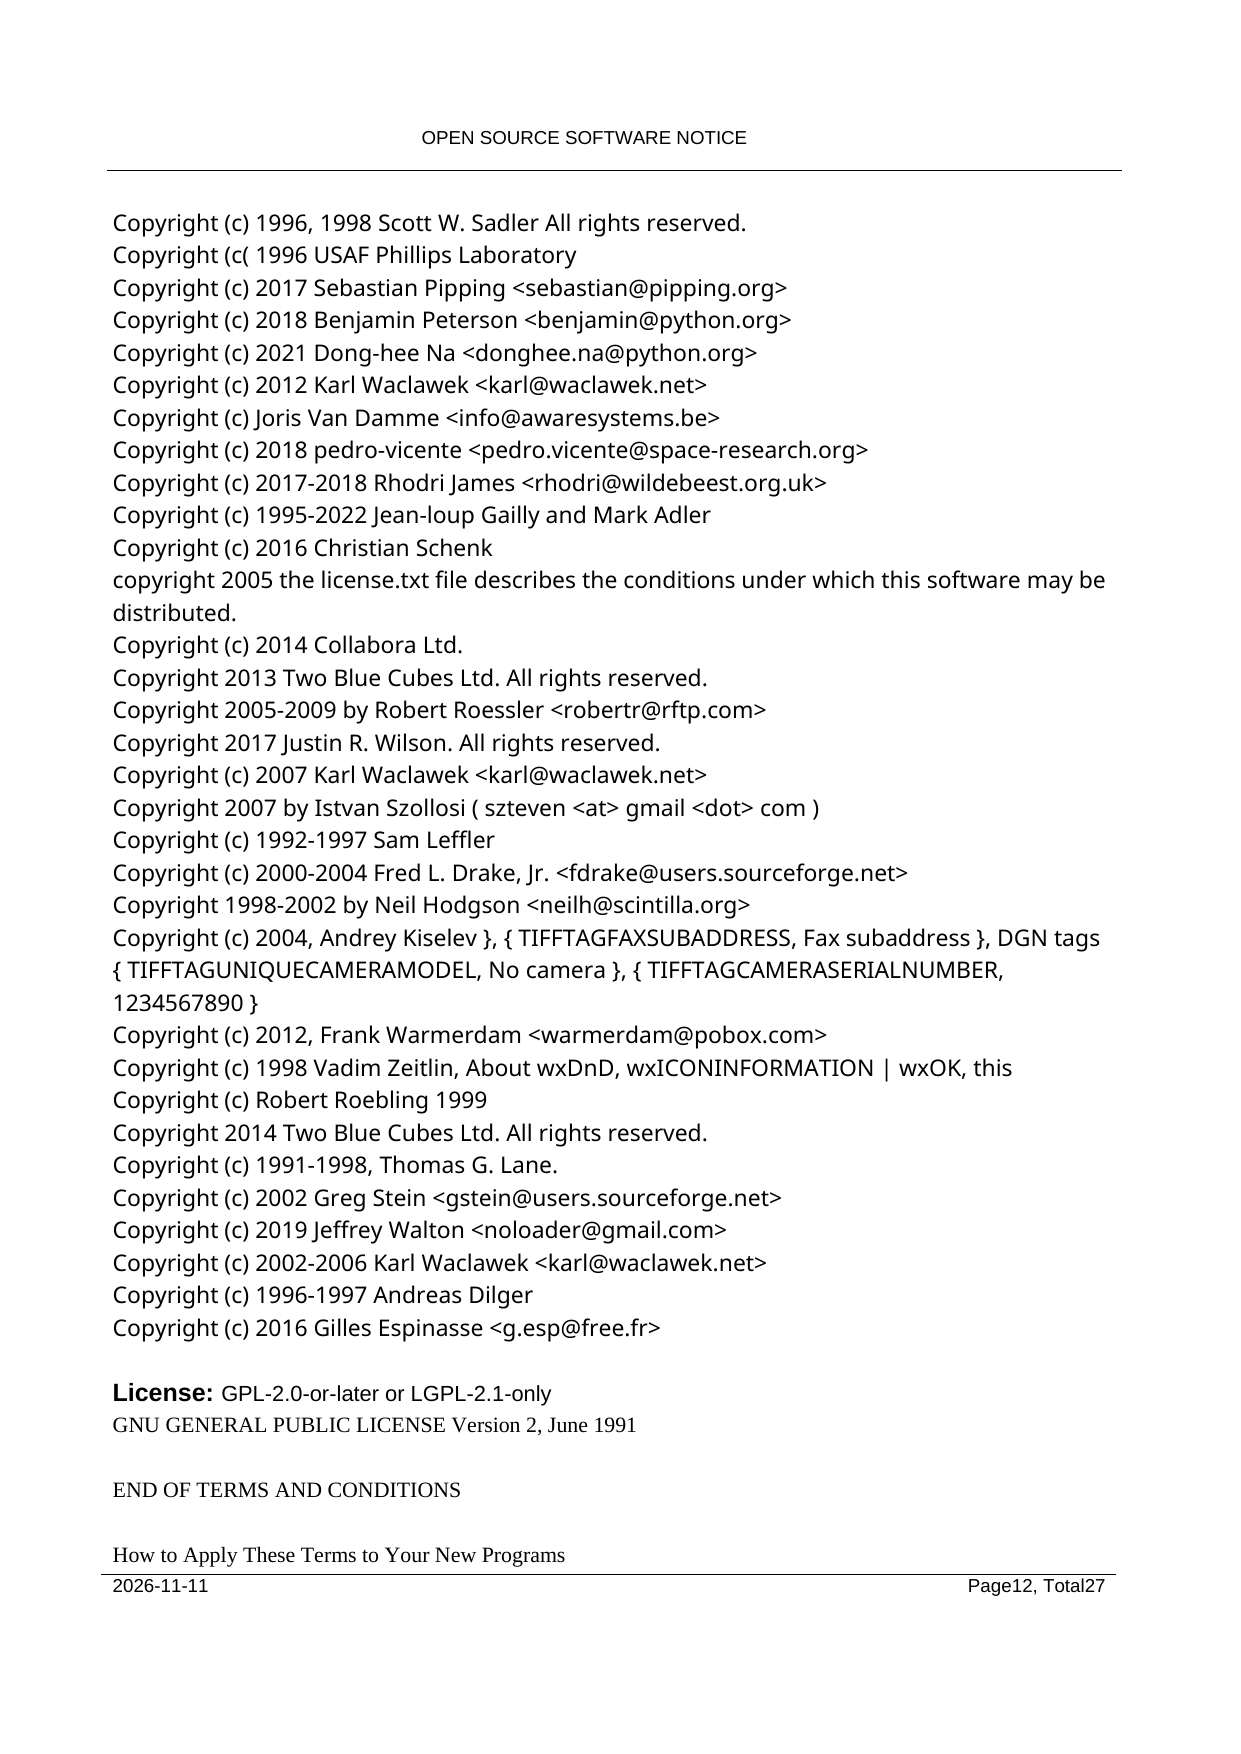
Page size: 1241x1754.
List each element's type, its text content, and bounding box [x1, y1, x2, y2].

text License: GPL-2.0-or-later or LGPL-2.1-only [112, 1376, 1128, 1409]
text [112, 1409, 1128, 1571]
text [112, 206, 1128, 1376]
